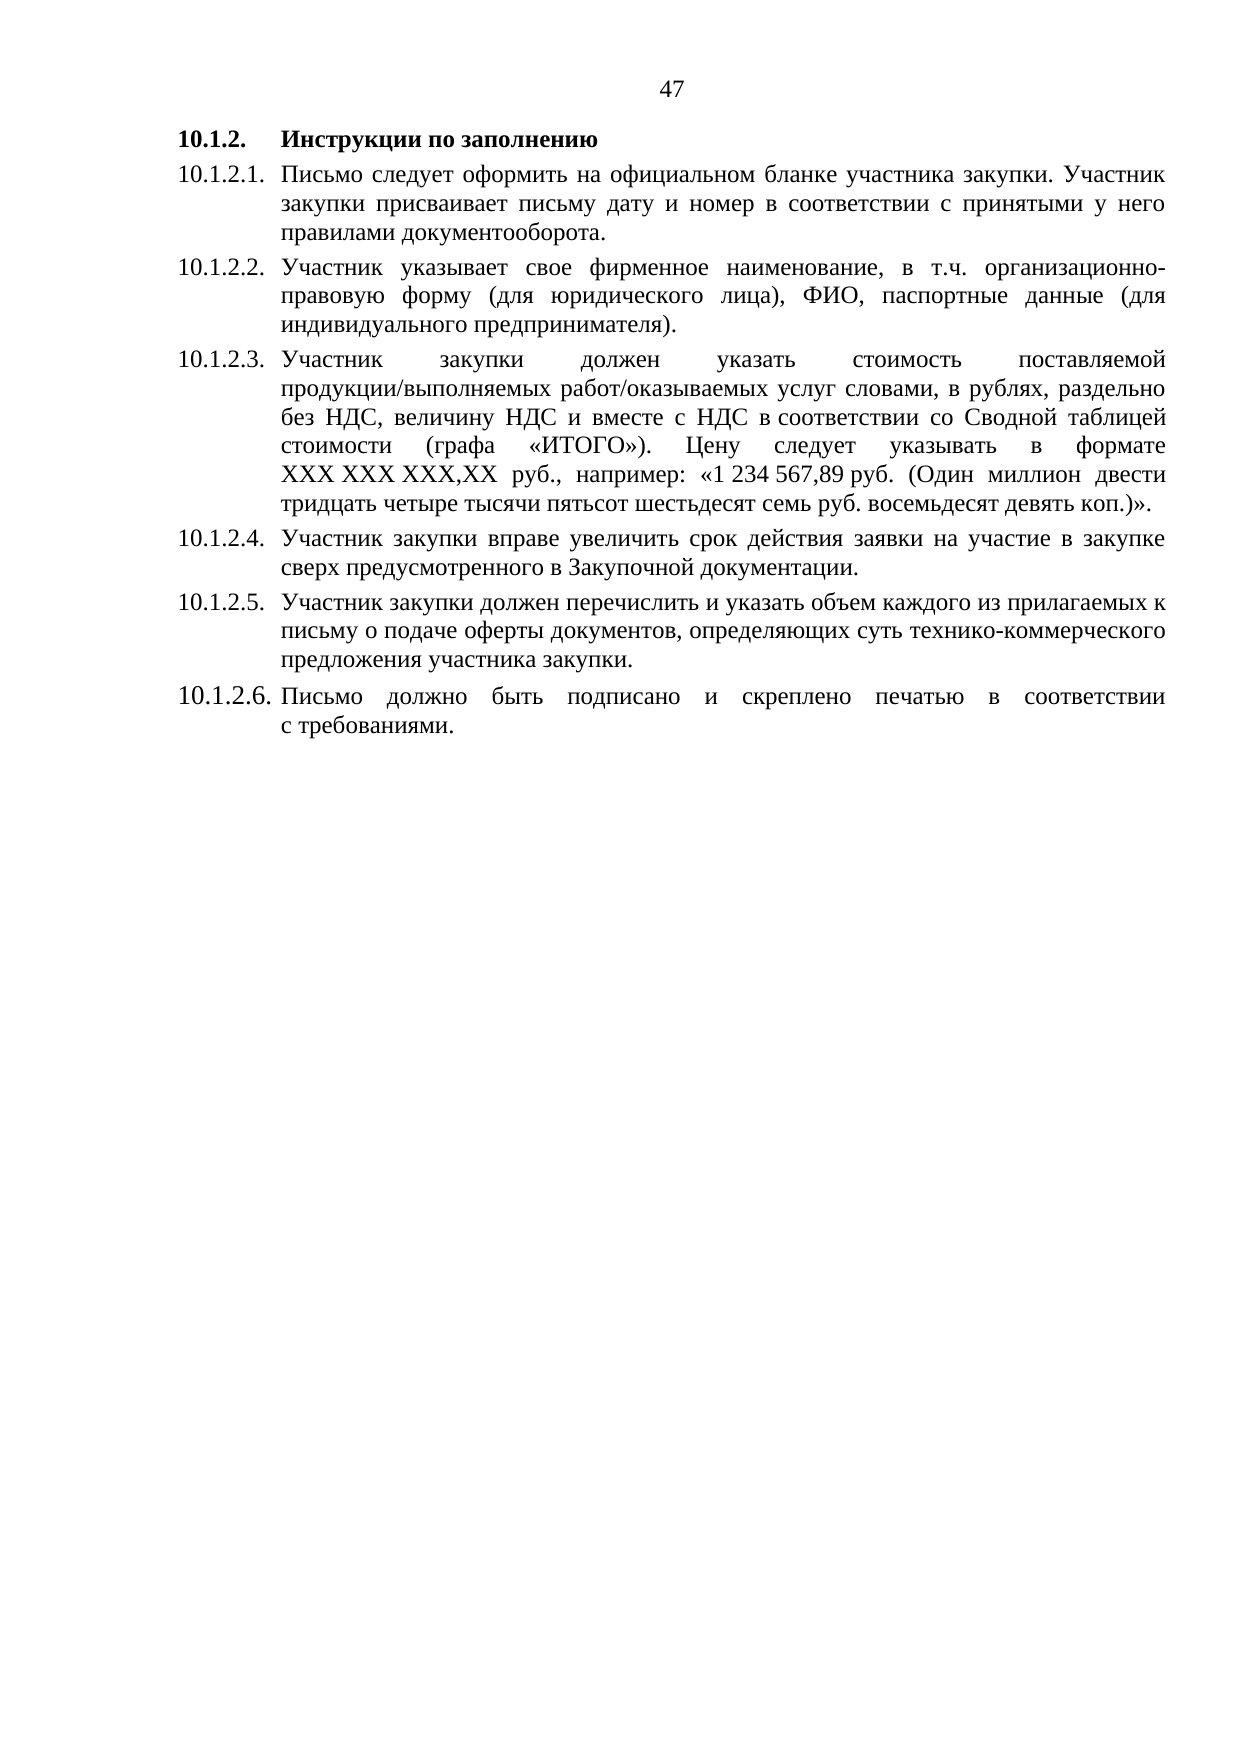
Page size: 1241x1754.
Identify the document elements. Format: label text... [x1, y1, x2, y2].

list Письмо следует оформить на официальном бланке участника закупки. Участник закупки присваивает письму дату и номер в соответствии с принятыми у него правилами документооборота. [177, 159, 1167, 246]
list Инструкции по заполнению [177, 124, 1167, 153]
list Письмо должно быть подписано и скреплено печатью в соответствии с требованиями. [177, 679, 1167, 739]
list Участник закупки вправе увеличить срок действия заявки на участие в закупке сверх предусмотренного в Закупочной документации. [177, 523, 1167, 581]
list Участник закупки должен перечислить и указать объем каждого из прилагаемых к письму о подаче оферты документов, определяющих суть технико-коммерческого предложения участника закупки. [177, 587, 1167, 673]
list Участник указывает свое фирменное наименование, в т.ч. организационно-правовую форму (для юридического лица), ФИО, паспортные данные (для индивидуального предпринимателя). [177, 252, 1167, 338]
list Участник закупки должен указать стоимость поставляемой продукции/выполняемых работ/оказываемых услуг словами, в рублях, раздельно без НДС, величину НДС и вместе с НДС в соответствии со Сводной таблицей стоимости (графа «ИТОГО»). Цену следует указывать в формате ХХХ ХХХ ХХХ,ХХ руб., например: «1 234 567,89 руб. (Один миллион двести тридцать четыре тысячи пятьсот шестьдесят семь руб. восемьдесят девять коп.)». [177, 344, 1167, 517]
